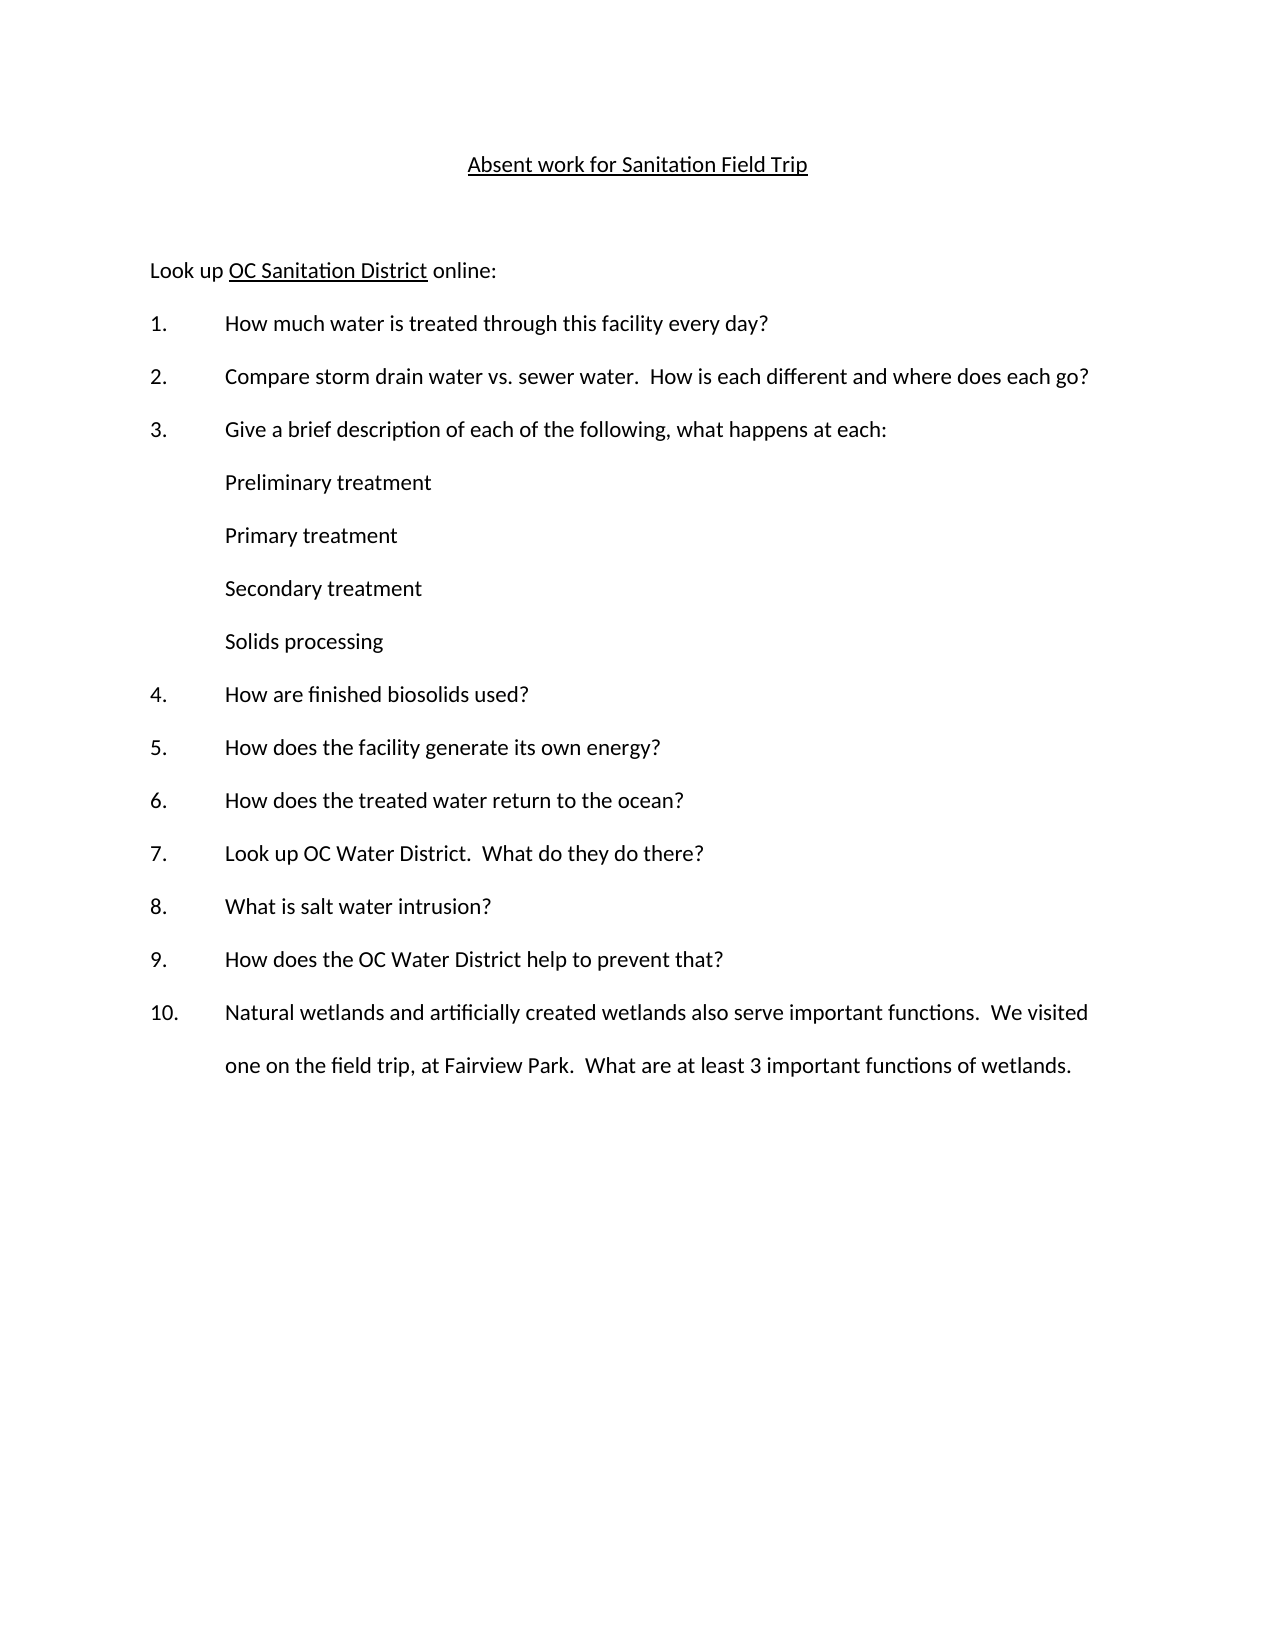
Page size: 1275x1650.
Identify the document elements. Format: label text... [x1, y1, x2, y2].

text 8. What is salt water intrusion? [150, 892, 1125, 920]
text 1. How much water is treated through this facility every day? [150, 309, 1125, 337]
text 5. How does the facility generate its own energy? [150, 733, 1125, 761]
text Primary treatment [150, 521, 1125, 549]
text Solids processing [150, 627, 1125, 655]
text 10. Natural wetlands and artificially created wetlands also serve important functions. We visited [150, 998, 1125, 1026]
text 6. How does the treated water return to the ocean? [150, 786, 1125, 814]
text Absent work for Sanitation Field Trip [150, 150, 1125, 178]
text Look up OC Sanitation District online: [150, 256, 1125, 284]
text one on the field trip, at Fairview Park. What are at least 3 important functions of wetlands. [150, 1051, 1125, 1079]
text 2. Compare storm drain water vs. sewer water. How is each different and where does each go? [150, 362, 1125, 390]
text 9. How does the OC Water District help to prevent that? [150, 945, 1125, 973]
text Preliminary treatment [150, 468, 1125, 496]
text 7. Look up OC Water District. What do they do there? [150, 839, 1125, 867]
text 3. Give a brief description of each of the following, what happens at each: [150, 415, 1125, 443]
text Secondary treatment [150, 574, 1125, 602]
text 4. How are finished biosolids used? [150, 680, 1125, 708]
